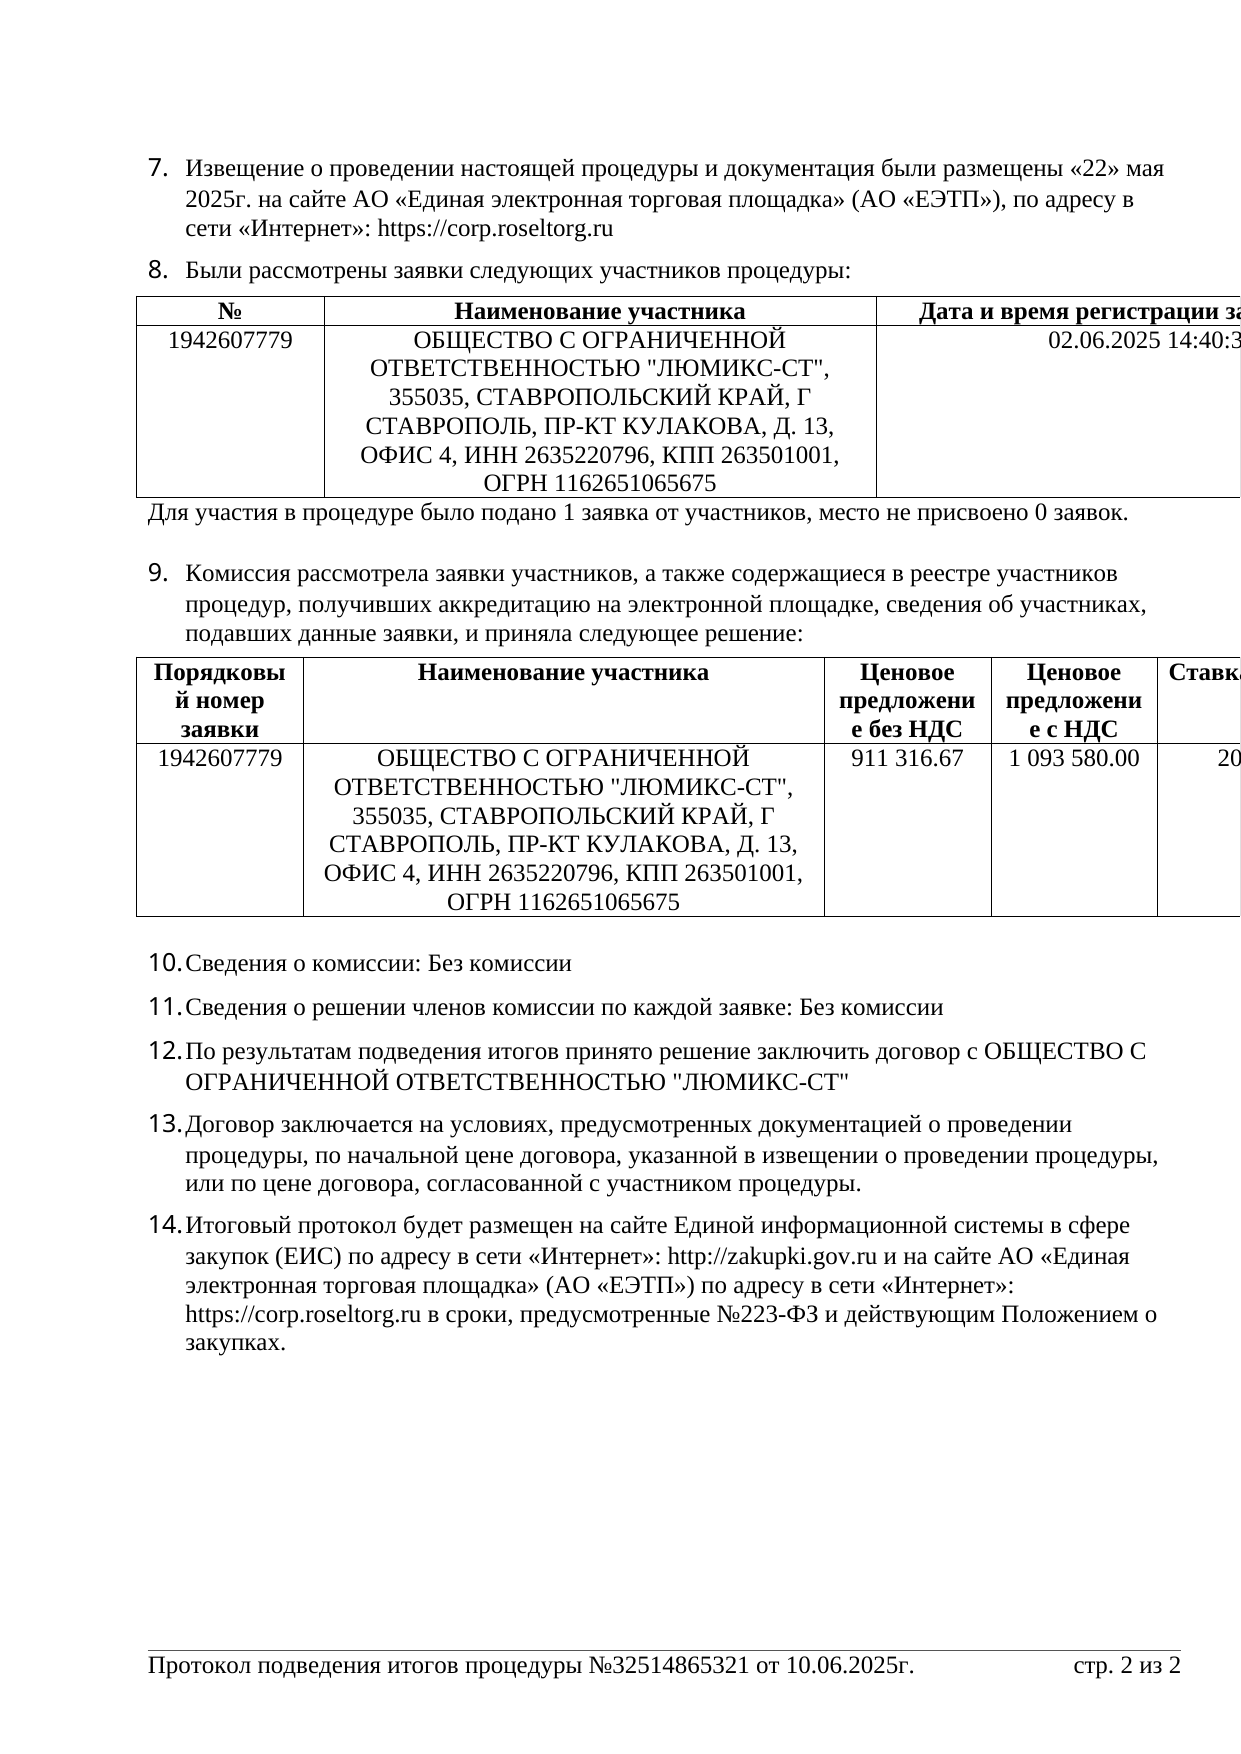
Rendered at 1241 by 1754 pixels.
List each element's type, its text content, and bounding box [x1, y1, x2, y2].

table_cell ОБЩЕСТВО С ОГРАНИЧЕННОЙ ОТВЕТСТВЕННОСТЬЮ "ЛЮМИКС-СТ", 355035, СТАВРОПОЛЬСКИЙ КРАЙ, Г СТАВРОПОЛЬ, ПР-КТ КУЛАКОВА, Д. 13, ОФИС 4, ИНН 2635220796, КПП 263501001, ОГРН 1162651065675 [325, 326, 876, 497]
table_header Ценовое предложение с НДС [992, 658, 1157, 743]
table_cell 20% [1158, 744, 1240, 916]
table_header Наименование участника [325, 297, 876, 324]
list Извещение о проведении настоящей процедуры и документация были размещены «22» мая 2025г. на сайте АО «Единая электронная торговая площадка» (АО «ЕЭТП»), по адресу в сети «Интернет»: https://corp.roseltorg.ru [148, 150, 1181, 242]
list Итоговый протокол будет размещен на сайте Единой информационной системы в сфере закупок (ЕИС) по адресу в сети «Интернет»: http://zakupki.gov.ru и на сайте АО «Единая электронная торговая площадка» (АО «ЕЭТП») по адресу в сети «Интернет»: https://corp.roseltorg.ru в сроки, предусмотренные №223-ФЗ и действующим Положением о закупках. [148, 1207, 1181, 1356]
table_cell 1942607779 [137, 326, 324, 497]
table_cell 1942607779 [137, 744, 303, 916]
text Для участия в процедуре было подано 1 заявка от участников, место не присвоено 0 заявок. [148, 498, 1181, 526]
table_cell ОБЩЕСТВО С ОГРАНИЧЕННОЙ ОТВЕТСТВЕННОСТЬЮ "ЛЮМИКС-СТ", 355035, СТАВРОПОЛЬСКИЙ КРАЙ, Г СТАВРОПОЛЬ, ПР-КТ КУЛАКОВА, Д. 13, ОФИС 4, ИНН 2635220796, КПП 263501001, ОГРН 1162651065675 [304, 744, 824, 916]
list Договор заключается на условиях, предусмотренных документацией о проведении процедуры, по начальной цене договора, указанной в извещении о проведении процедуры, или по цене договора, согласованной с участником процедуры. [148, 1106, 1181, 1197]
list Комиссия рассмотрела заявки участников, а также содержащиеся в реестре участников процедур, получивших аккредитацию на электронной площадке, сведения об участниках, подавших данные заявки, и приняла следующее решение: [148, 555, 1181, 647]
table_header Ставка НДС [1158, 658, 1240, 743]
list Были рассмотрены заявки следующих участников процедуры: [148, 252, 1181, 286]
table_cell 1 093 580.00 [992, 744, 1157, 916]
table_header Порядковый номер заявки [137, 658, 303, 743]
list Сведения о комиссии: Без комиссии [148, 945, 1181, 979]
table_header № [137, 297, 324, 324]
table_header Наименование участника [304, 658, 824, 743]
table_cell 02.06.2025 14:40:36 [877, 326, 1240, 497]
table_header Дата и время регистрации заявок (МСК) [877, 297, 1240, 324]
table_header Ценовое предложение без НДС [825, 658, 991, 743]
table_cell 911 316.67 [825, 744, 991, 916]
list Сведения о решении членов комиссии по каждой заявке: Без комиссии [148, 989, 1181, 1023]
list По результатам подведения итогов принято решение заключить договор с ОБЩЕСТВО С ОГРАНИЧЕННОЙ ОТВЕТСТВЕННОСТЬЮ "ЛЮМИКС-СТ" [148, 1033, 1181, 1096]
